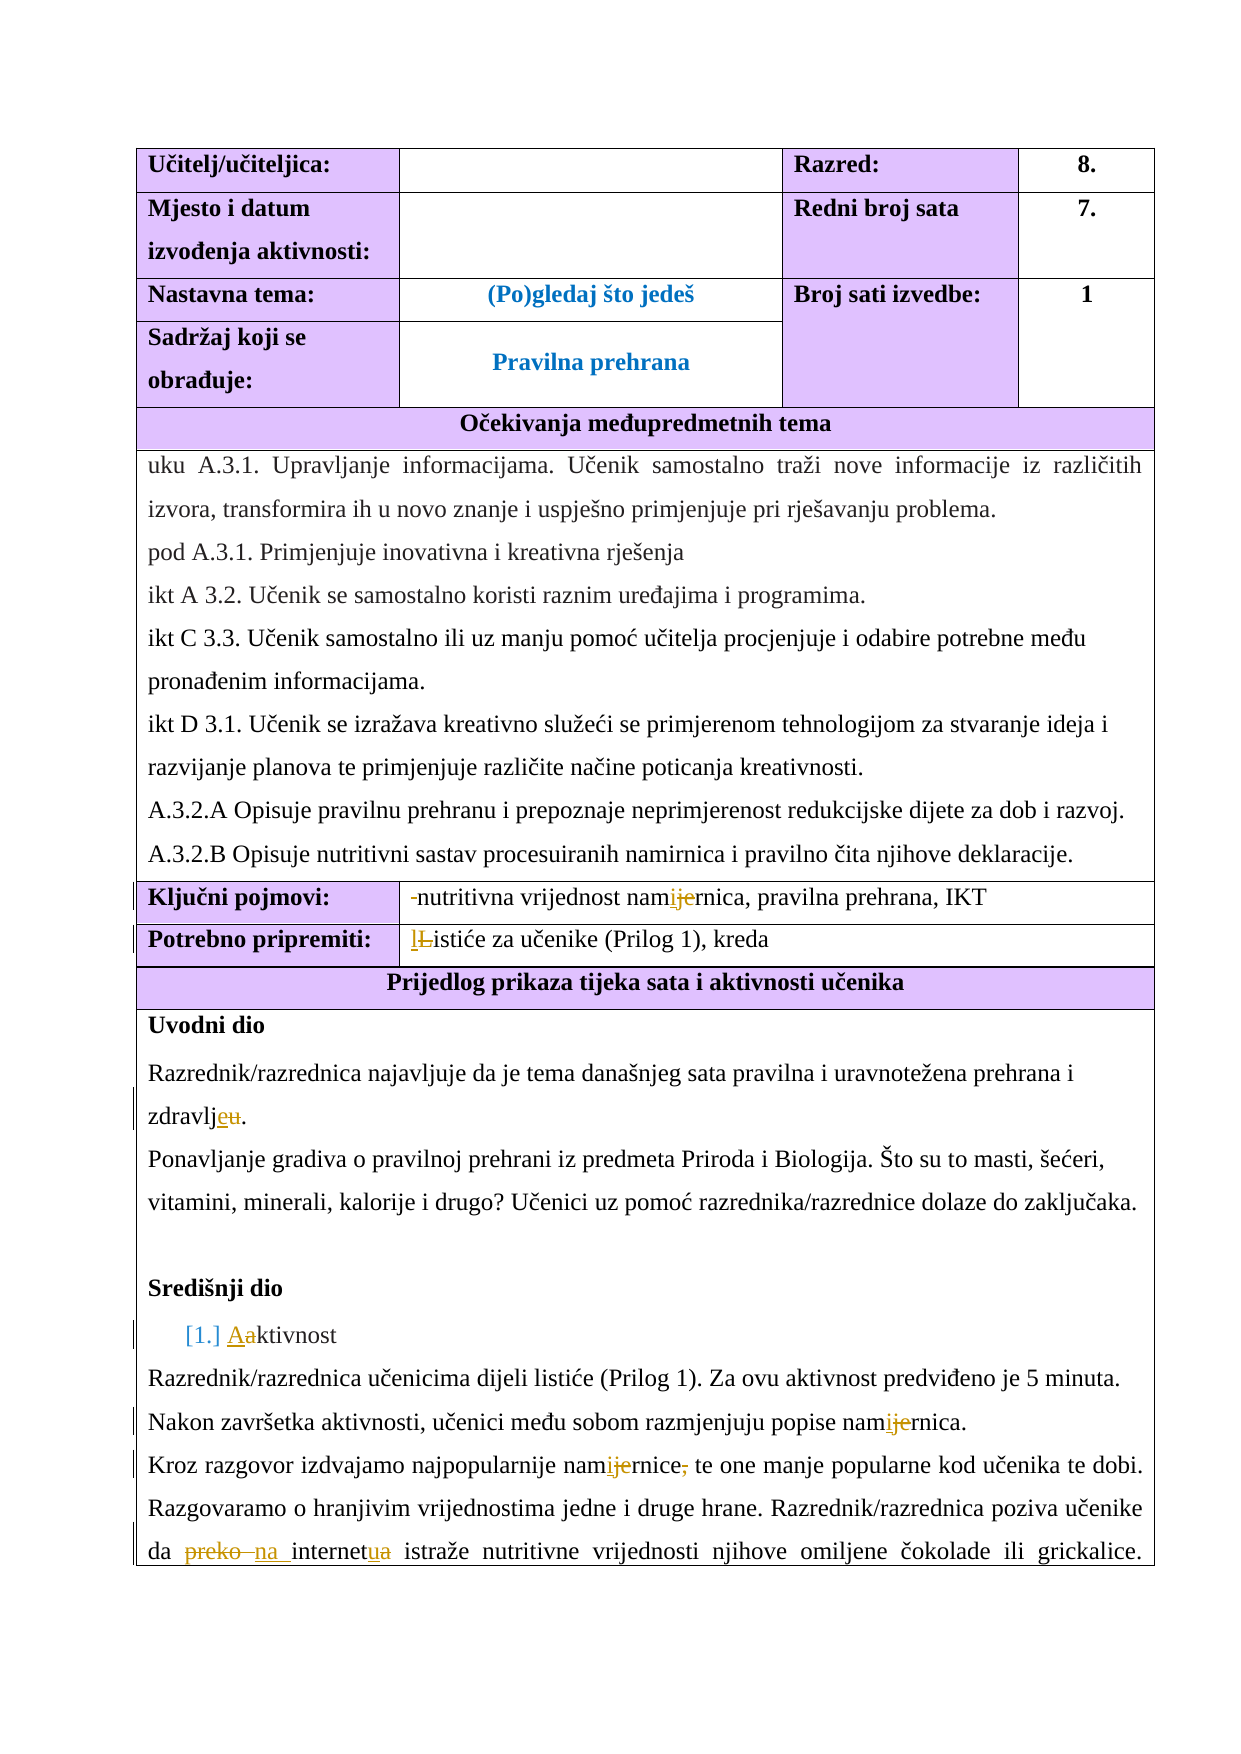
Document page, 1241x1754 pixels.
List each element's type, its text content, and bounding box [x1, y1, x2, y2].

table_cell Očekivanja međupredmetnih tema [137, 408, 1154, 449]
table_cell (Po)gledaj što jedeš [400, 279, 782, 321]
table_cell 1 [1019, 279, 1154, 407]
table_cell Mjesto i datum izvođenja aktivnosti: [137, 193, 399, 278]
table_cell 7. [1019, 193, 1154, 278]
table_cell istiće za učenike (Prilog 1), kreda [400, 925, 1154, 966]
table_header Razred: [783, 149, 1018, 192]
table_cell Pravilna prehrana [400, 322, 782, 407]
table_cell Broj sati izvedbe: [783, 279, 1018, 407]
table_header 8. [1019, 149, 1154, 192]
table_cell Nastavna tema: [137, 279, 399, 321]
table_cell nutritivna vrijednost namrnica, pravilna prehrana, IKT [400, 882, 1154, 923]
table_header [400, 149, 782, 192]
table_cell uku A.3.1. Upravljanje informacijama. Učenik samostalno traži nove informacije iz različitih izvora, transformira ih u novo znanje i uspješno primjenjuje pri rješavanju problema. pod A.3.1. Primjenjuje inovativna i kreativna rješenja ikt A 3.2. Učenik se samostalno koristi raznim uređajima i programima. ikt C 3.3. Učenik samostalno ili uz manju pomoć učitelja procjenjuje i odabire potrebne među pronađenim informacijama. ikt D 3.1. Učenik se izražava kreativno služeći se primjerenom tehnologijom za stvaranje ideja i razvijanje planova te primjenjuje različite načine poticanja kreativnosti. A.3.2.A Opisuje pravilnu prehranu i prepoznaje neprimjerenost redukcijske dijete za dob i razvoj. A.3.2.B Opisuje nutritivni sastav procesuiranih namirnica i pravilno čita njihove deklaracije. [137, 451, 1154, 881]
table_cell Ključni pojmovi: [137, 882, 399, 923]
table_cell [137, 1010, 1154, 1565]
table_header Učitelj/učiteljica: [137, 149, 399, 192]
table_cell Potrebno pripremiti: [137, 925, 399, 966]
table_cell Redni broj sata [783, 193, 1018, 278]
table_cell [400, 193, 782, 278]
table_cell Prijedlog prikaza tijeka sata i aktivnosti učenika [137, 968, 1154, 1009]
table_cell Sadržaj koji se obrađuje: [137, 322, 399, 407]
